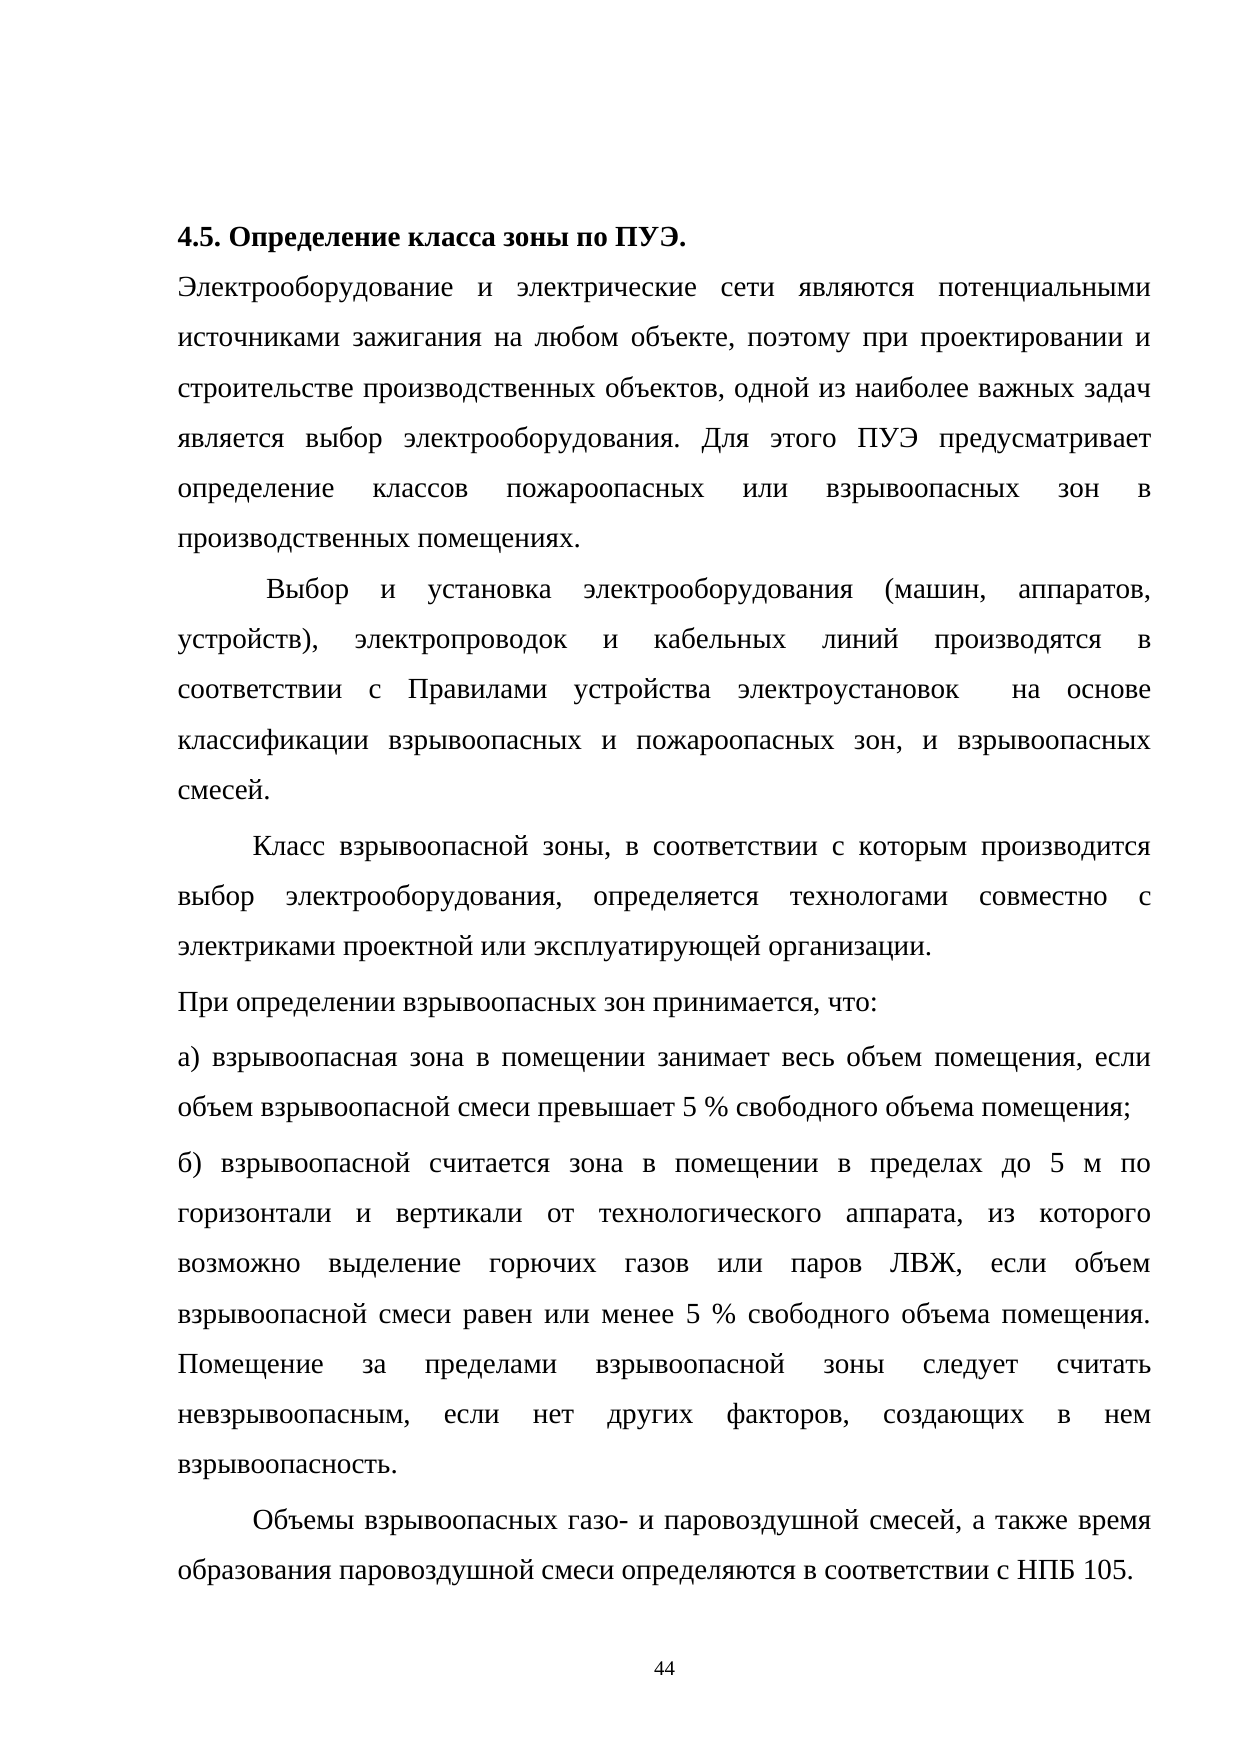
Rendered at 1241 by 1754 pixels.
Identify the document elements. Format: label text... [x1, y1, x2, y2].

text Класс взрывоопасной зоны, в соответствии с которым производится выбор электрооборудования, определяется технологами совместно с электриками проектной или эксплуатирующей организации. [177, 828, 1152, 962]
text б) взрывоопасной считается зона в помещении в пределах до по горизонтали и вертикали от технологического аппарата, из которого возможно выделение горючих газов или паров ЛВЖ, если объем взрывоопасной смеси равен или менее 5 % свободного объема помещения. Помещение за пределами взрывоопасной зоны следует считать невзрывоопасным, если нет других факторов, создающих в нем взрывоопасность. [177, 1145, 1152, 1480]
text Объемы взрывоопасных газо- и паровоздушной смесей, а также время образования паровоздушной смеси определяются в соответствии с НПБ 105. [177, 1502, 1152, 1586]
text 4.5. Определение класса зоны по ПУЭ. [177, 219, 1152, 252]
text а) взрывоопасная зона в помещении занимает весь объем помещения, если объем взрывоопасной смеси превышает 5 % свободного объема помещения; [177, 1039, 1152, 1123]
text При определении взрывоопасных зон принимается, что: [177, 984, 1152, 1017]
text Выбор и установка электрооборудования (машин, аппаратов, устройств), электропроводок и кабельных линий производятся в соответствии с Правилами устройства электроустановок на основе классификации взрывоопасных и пожароопасных зон, и взрывоопасных смесей. [177, 571, 1152, 806]
text Электрооборудование и электрические сети являются потенциальными источниками зажигания на любом объекте, поэтому при проектировании и строительстве производственных объектов, одной из наиболее важных задач является выбор электрооборудования. Для этого ПУЭ предусматривает определение классов пожароопасных или взрывоопасных зон в производственных помещениях. [177, 269, 1152, 554]
